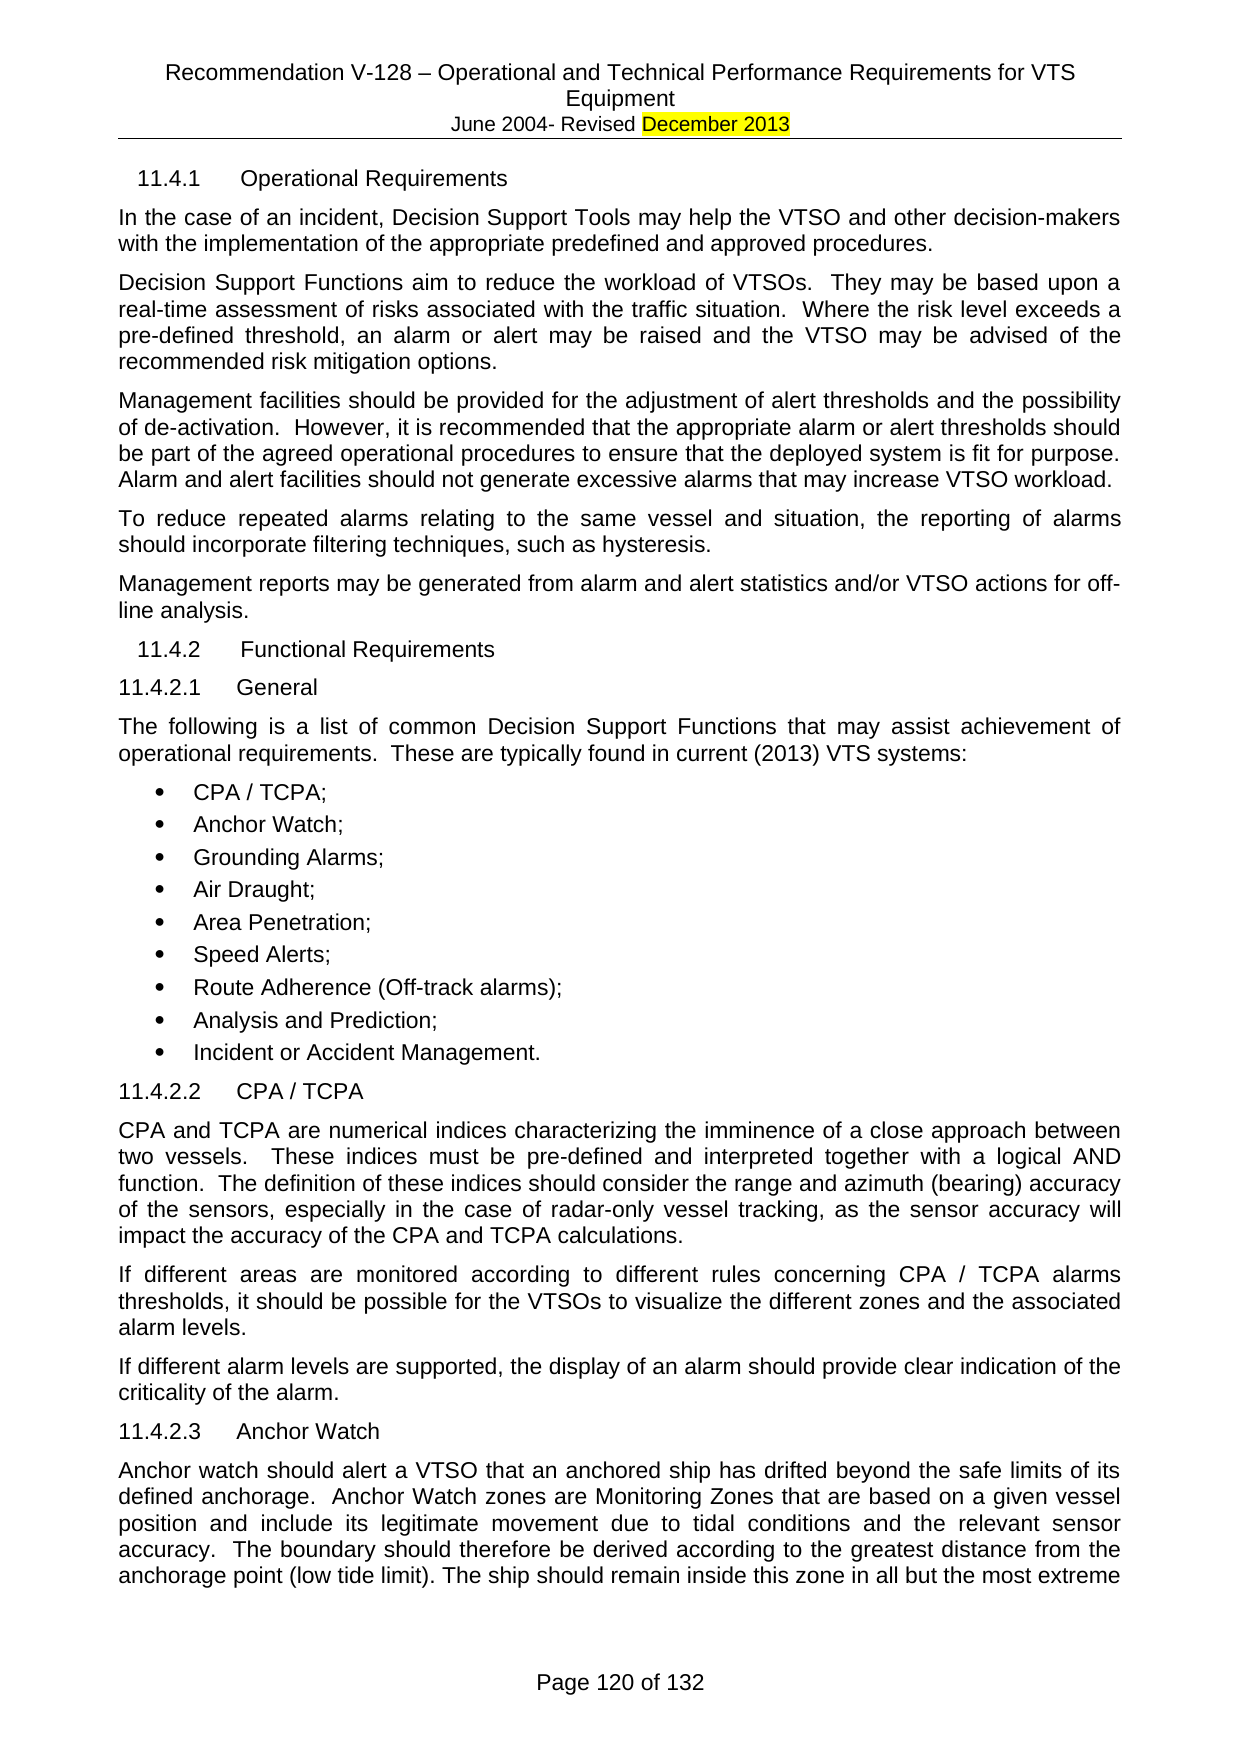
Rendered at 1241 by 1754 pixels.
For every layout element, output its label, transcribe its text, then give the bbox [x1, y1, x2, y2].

text Anchor Watch; [156, 811, 1122, 837]
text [118, 1457, 1122, 1589]
text Air Draught; [156, 876, 1122, 903]
subtitle Anchor Watch [118, 1418, 1122, 1444]
text Management facilities should be provided for the adjustment of alert thresholds and the possibility of de-activation. However, it is recommended that the appropriate alarm or alert thresholds should be part of the agreed operational procedures to ensure that the deployed system is fit for purpose. Alarm and alert facilities should not generate excessive alarms that may increase VTSO workload. [118, 387, 1122, 493]
text Incident or Accident Management. [156, 1039, 1122, 1066]
text Speed Alerts; [156, 941, 1122, 968]
text Decision Support Functions aim to reduce the workload of VTSOs. They may be based upon a real-time assessment of risks associated with the traffic situation. Where the risk level exceeds a pre-defined threshold, an alarm or alert may be raised and the VTSO may be advised of the recommended risk mitigation options. [118, 269, 1122, 375]
text Analysis and Prediction; [156, 1007, 1122, 1033]
text CPA / TCPA; [156, 778, 1122, 805]
text Management reports may be generated from alarm and alert statistics and/or VTSO actions for off-line analysis. [118, 570, 1122, 623]
text Route Adherence (Off-track alarms); [156, 974, 1122, 1000]
text If different areas are monitored according to different rules concerning CPA / TCPA alarms thresholds, it should be possible for the VTSOs to visualize the different zones and the associated alarm levels. [118, 1261, 1122, 1340]
subtitle General [118, 674, 1122, 701]
subtitle CPA / TCPA [118, 1078, 1122, 1104]
text CPA and TCPA are numerical indices characterizing the imminence of a close approach between two vessels. These indices must be pre-defined and interpreted together with a logical AND function. The definition of these indices should consider the range and azimuth (bearing) accuracy of the sensors, especially in the case of radar-only vessel tracking, as the sensor accuracy will impact the accuracy of the CPA and TCPA calculations. [118, 1117, 1122, 1249]
text To reduce repeated alarms relating to the same vessel and situation, the reporting of alarms should incorporate filtering techniques, such as hysteresis. [118, 505, 1122, 558]
text If different alarm levels are supported, the display of an alarm should provide clear indication of the criticality of the alarm. [118, 1353, 1122, 1406]
text The following is a list of common Decision Support Functions that may assist achievement of operational requirements. These are typically found in current (2013) VTS systems: [118, 713, 1122, 766]
text In the case of an incident, Decision Support Tools may help the VTSO and other decision-makers with the implementation of the appropriate predefined and approved procedures. [118, 204, 1122, 257]
subtitle Operational Requirements [137, 165, 1122, 192]
text Grounding Alarms; [156, 844, 1122, 870]
text Area Penetration; [156, 909, 1122, 935]
subtitle Functional Requirements [137, 636, 1122, 662]
